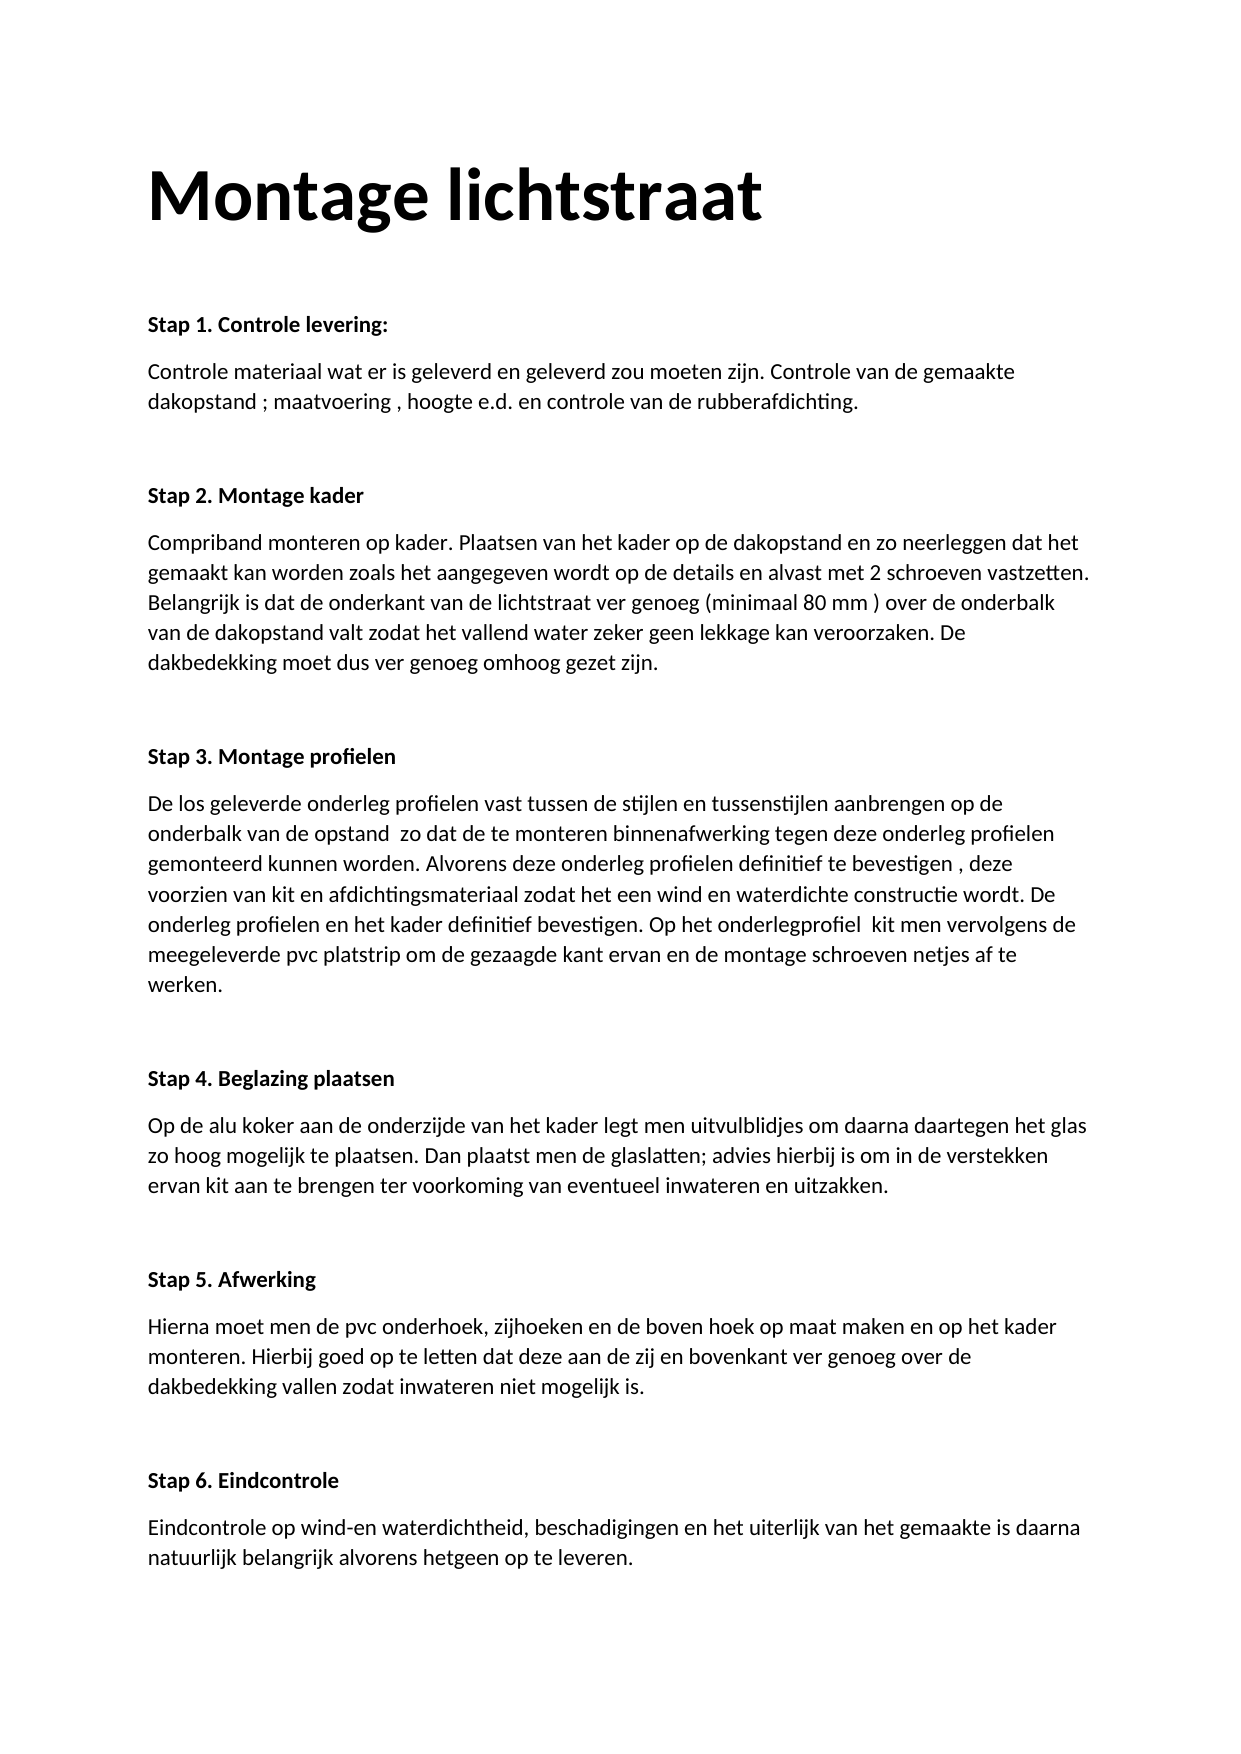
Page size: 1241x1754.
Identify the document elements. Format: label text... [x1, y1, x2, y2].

text Stap 5. Afwerking [148, 1265, 1093, 1293]
text Op de alu koker aan de onderzijde van het kader legt men uitvulblidjes om daarna daartegen het glas zo hoog mogelijk te plaatsen. Dan plaatst men de glaslatten; advies hierbij is om in de verstekken ervan kit aan te brengen ter voorkoming van eventueel inwateren en uitzakken. [148, 1111, 1093, 1199]
text Stap 2. Montage kader [148, 481, 1093, 509]
text Stap 1. Controle levering: [148, 310, 1093, 338]
text Stap 6. Eindcontrole [148, 1466, 1093, 1494]
text Stap 3. Montage profielen [148, 742, 1093, 770]
text Eindcontrole op wind-en waterdichtheid, beschadigingen en het uiterlijk van het gemaakte is daarna natuurlijk belangrijk alvorens hetgeen op te leveren. [148, 1513, 1093, 1571]
text Compriband monteren op kader. Plaatsen van het kader op de dakopstand en zo neerleggen dat het gemaakt kan worden zoals het aangegeven wordt op de details en alvast met 2 schroeven vastzetten. Belangrijk is dat de onderkant van de lichtstraat ver genoeg (minimaal 80 mm ) over de onderbalk van de dakopstand valt zodat het vallend water zeker geen lekkage kan veroorzaken. De dakbedekking moet dus ver genoeg omhoog gezet zijn. [148, 528, 1093, 677]
text De los geleverde onderleg profielen vast tussen de stijlen en tussenstijlen aanbrengen op de onderbalk van de opstand zo dat de te monteren binnenafwerking tegen deze onderleg profielen gemonteerd kunnen worden. Alvorens deze onderleg profielen definitief te bevestigen , deze voorzien van kit en afdichtingsmateriaal zodat het een wind en waterdichte constructie wordt. De onderleg profielen en het kader definitief bevestigen. Op het onderlegprofiel kit men vervolgens de meegeleverde pvc platstrip om de gezaagde kant ervan en de montage schroeven netjes af te werken. [148, 789, 1093, 998]
text Stap 4. Beglazing plaatsen [148, 1064, 1093, 1092]
text Montage lichtstraat [148, 148, 1093, 239]
text Hierna moet men de pvc onderhoek, zijhoeken en de boven hoek op maat maken en op het kader monteren. Hierbij goed op te letten dat deze aan de zij en bovenkant ver genoeg over de dakbedekking vallen zodat inwateren niet mogelijk is. [148, 1312, 1093, 1401]
text Controle materiaal wat er is geleverd en geleverd zou moeten zijn. Controle van de gemaakte dakopstand ; maatvoering , hoogte e.d. en controle van de rubberafdichting. [148, 357, 1093, 415]
